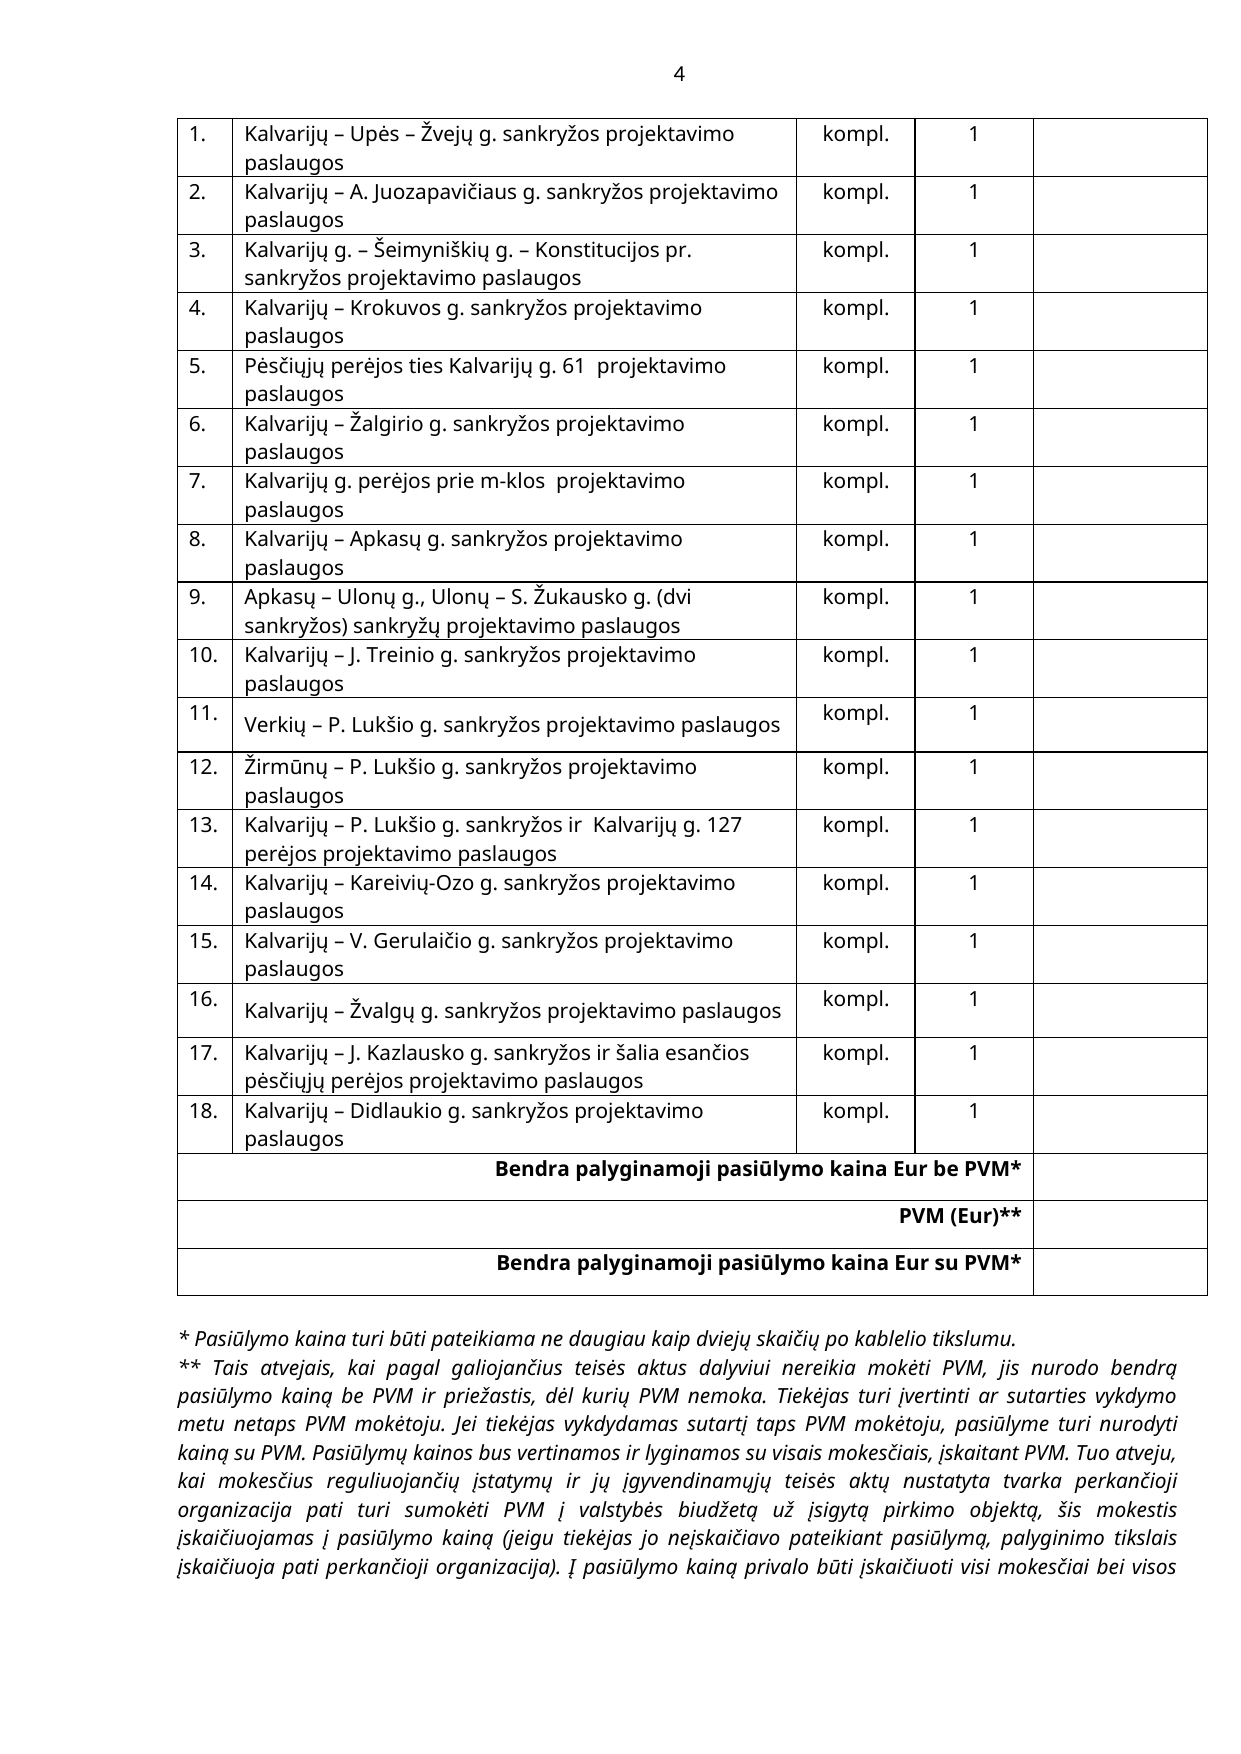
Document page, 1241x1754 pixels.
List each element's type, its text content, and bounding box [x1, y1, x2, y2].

table_cell Kalvarijų – J. Kazlausko g. sankryžos ir šalia esančios pėsčiųjų perėjos projektavimo paslaugos [233, 1038, 796, 1095]
table_cell [1034, 753, 1207, 809]
table_cell kompl. [797, 583, 914, 639]
table_cell Kalvarijų – Žalgirio g. sankryžos projektavimo paslaugos [233, 409, 796, 466]
table_cell Pėsčiųjų perėjos ties Kalvarijų g. 61 projektavimo paslaugos [233, 351, 796, 408]
table_cell 1 [916, 698, 1033, 751]
table_cell [1034, 1038, 1207, 1095]
table_cell 17. [178, 1038, 232, 1095]
table_cell kompl. [797, 409, 914, 466]
table_cell 1 [916, 984, 1033, 1037]
table_cell 1. [178, 119, 232, 176]
table_cell 10. [178, 640, 232, 697]
table_cell Apkasų – Ulonų g., Ulonų – S. Žukausko g. (dvi sankryžos) sankryžų projektavimo paslaugos [233, 583, 796, 639]
table_cell kompl. [797, 640, 914, 697]
table_cell Bendra palyginamoji pasiūlymo kaina Eur be PVM* [178, 1154, 1033, 1200]
table_cell kompl. [797, 351, 914, 408]
table_cell kompl. [797, 467, 914, 523]
table_cell [1034, 984, 1207, 1037]
table_cell kompl. [797, 810, 914, 867]
table_cell 18. [178, 1096, 232, 1153]
table_cell 4. [178, 293, 232, 350]
table_cell [1034, 926, 1207, 983]
table_cell [1034, 467, 1207, 523]
table_cell 14. [178, 868, 232, 925]
table_cell [1034, 868, 1207, 925]
table_cell Bendra palyginamoji pasiūlymo kaina Eur su PVM* [178, 1249, 1033, 1295]
table_cell 12. [178, 753, 232, 809]
table_cell 1 [916, 177, 1033, 234]
table_cell kompl. [797, 525, 914, 581]
table_cell [1034, 119, 1207, 176]
table_cell [1034, 640, 1207, 697]
table_cell [1034, 235, 1207, 292]
table_cell 1 [916, 926, 1033, 983]
table_cell [1034, 177, 1207, 234]
table_cell 1 [916, 1096, 1033, 1153]
table_cell kompl. [797, 177, 914, 234]
table_cell Kalvarijų – Upės – Žvejų g. sankryžos projektavimo paslaugos [233, 119, 796, 176]
table_cell kompl. [797, 984, 914, 1037]
table_cell 1 [916, 583, 1033, 639]
table_cell 1 [916, 810, 1033, 867]
table_cell [1034, 293, 1207, 350]
table_cell [1034, 409, 1207, 466]
table_cell Kalvarijų – Žvalgų g. sankryžos projektavimo paslaugos [233, 984, 796, 1037]
table_cell 16. [178, 984, 232, 1037]
table_cell [1034, 1201, 1207, 1247]
table_cell 15. [178, 926, 232, 983]
table_cell kompl. [797, 293, 914, 350]
table_cell [1034, 1249, 1207, 1295]
table_cell PVM (Eur)** [178, 1201, 1033, 1247]
table_cell kompl. [797, 1096, 914, 1153]
table_cell Verkių – P. Lukšio g. sankryžos projektavimo paslaugos [233, 698, 796, 751]
table_cell [1034, 583, 1207, 639]
table_cell kompl. [797, 868, 914, 925]
table_cell 1 [916, 119, 1033, 176]
table_cell 13. [178, 810, 232, 867]
table_cell kompl. [797, 926, 914, 983]
table_cell 6. [178, 409, 232, 466]
table_cell Kalvarijų – A. Juozapavičiaus g. sankryžos projektavimo paslaugos [233, 177, 796, 234]
table_cell kompl. [797, 119, 914, 176]
table_cell Kalvarijų – Apkasų g. sankryžos projektavimo paslaugos [233, 525, 796, 581]
table_cell kompl. [797, 235, 914, 292]
table_cell kompl. [797, 753, 914, 809]
table_cell [1034, 1096, 1207, 1153]
table_cell Kalvarijų – V. Gerulaičio g. sankryžos projektavimo paslaugos [233, 926, 796, 983]
table_cell Kalvarijų – Didlaukio g. sankryžos projektavimo paslaugos [233, 1096, 796, 1153]
table_cell Kalvarijų – Krokuvos g. sankryžos projektavimo paslaugos [233, 293, 796, 350]
table_cell 3. [178, 235, 232, 292]
table_cell [1034, 810, 1207, 867]
table_cell 1 [916, 235, 1033, 292]
table_cell Žirmūnų – P. Lukšio g. sankryžos projektavimo paslaugos [233, 753, 796, 809]
table_cell kompl. [797, 698, 914, 751]
table_cell 1 [916, 1038, 1033, 1095]
table_cell 1 [916, 525, 1033, 581]
table_cell 2. [178, 177, 232, 234]
table_cell 11. [178, 698, 232, 751]
table_cell Kalvarijų – J. Treinio g. sankryžos projektavimo paslaugos [233, 640, 796, 697]
table_cell 1 [916, 753, 1033, 809]
table_cell [1034, 698, 1207, 751]
table_cell Kalvarijų g. – Šeimyniškių g. – Konstitucijos pr. sankryžos projektavimo paslaugos [233, 235, 796, 292]
table_cell Kalvarijų – Kareivių-Ozo g. sankryžos projektavimo paslaugos [233, 868, 796, 925]
table_cell [1034, 525, 1207, 581]
table_cell 1 [916, 467, 1033, 523]
table_cell 1 [916, 640, 1033, 697]
table_cell 1 [916, 409, 1033, 466]
table_cell kompl. [797, 1038, 914, 1095]
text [177, 1353, 1181, 1580]
table_cell [1034, 1154, 1207, 1200]
table_cell Kalvarijų g. perėjos prie m-klos projektavimo paslaugos [233, 467, 796, 523]
table_cell 7. [178, 467, 232, 523]
table_cell [1034, 351, 1207, 408]
table_cell 1 [916, 868, 1033, 925]
table_cell 9. [178, 583, 232, 639]
table_cell 1 [916, 293, 1033, 350]
text * Pasiūlymo kaina turi būti pateikiama ne daugiau kaip dviejų skaičių po kablelio tikslumu. [177, 1324, 1181, 1353]
table_cell 1 [916, 351, 1033, 408]
table_cell 8. [178, 525, 232, 581]
table_cell Kalvarijų – P. Lukšio g. sankryžos ir Kalvarijų g. 127 perėjos projektavimo paslaugos [233, 810, 796, 867]
table_cell 5. [178, 351, 232, 408]
